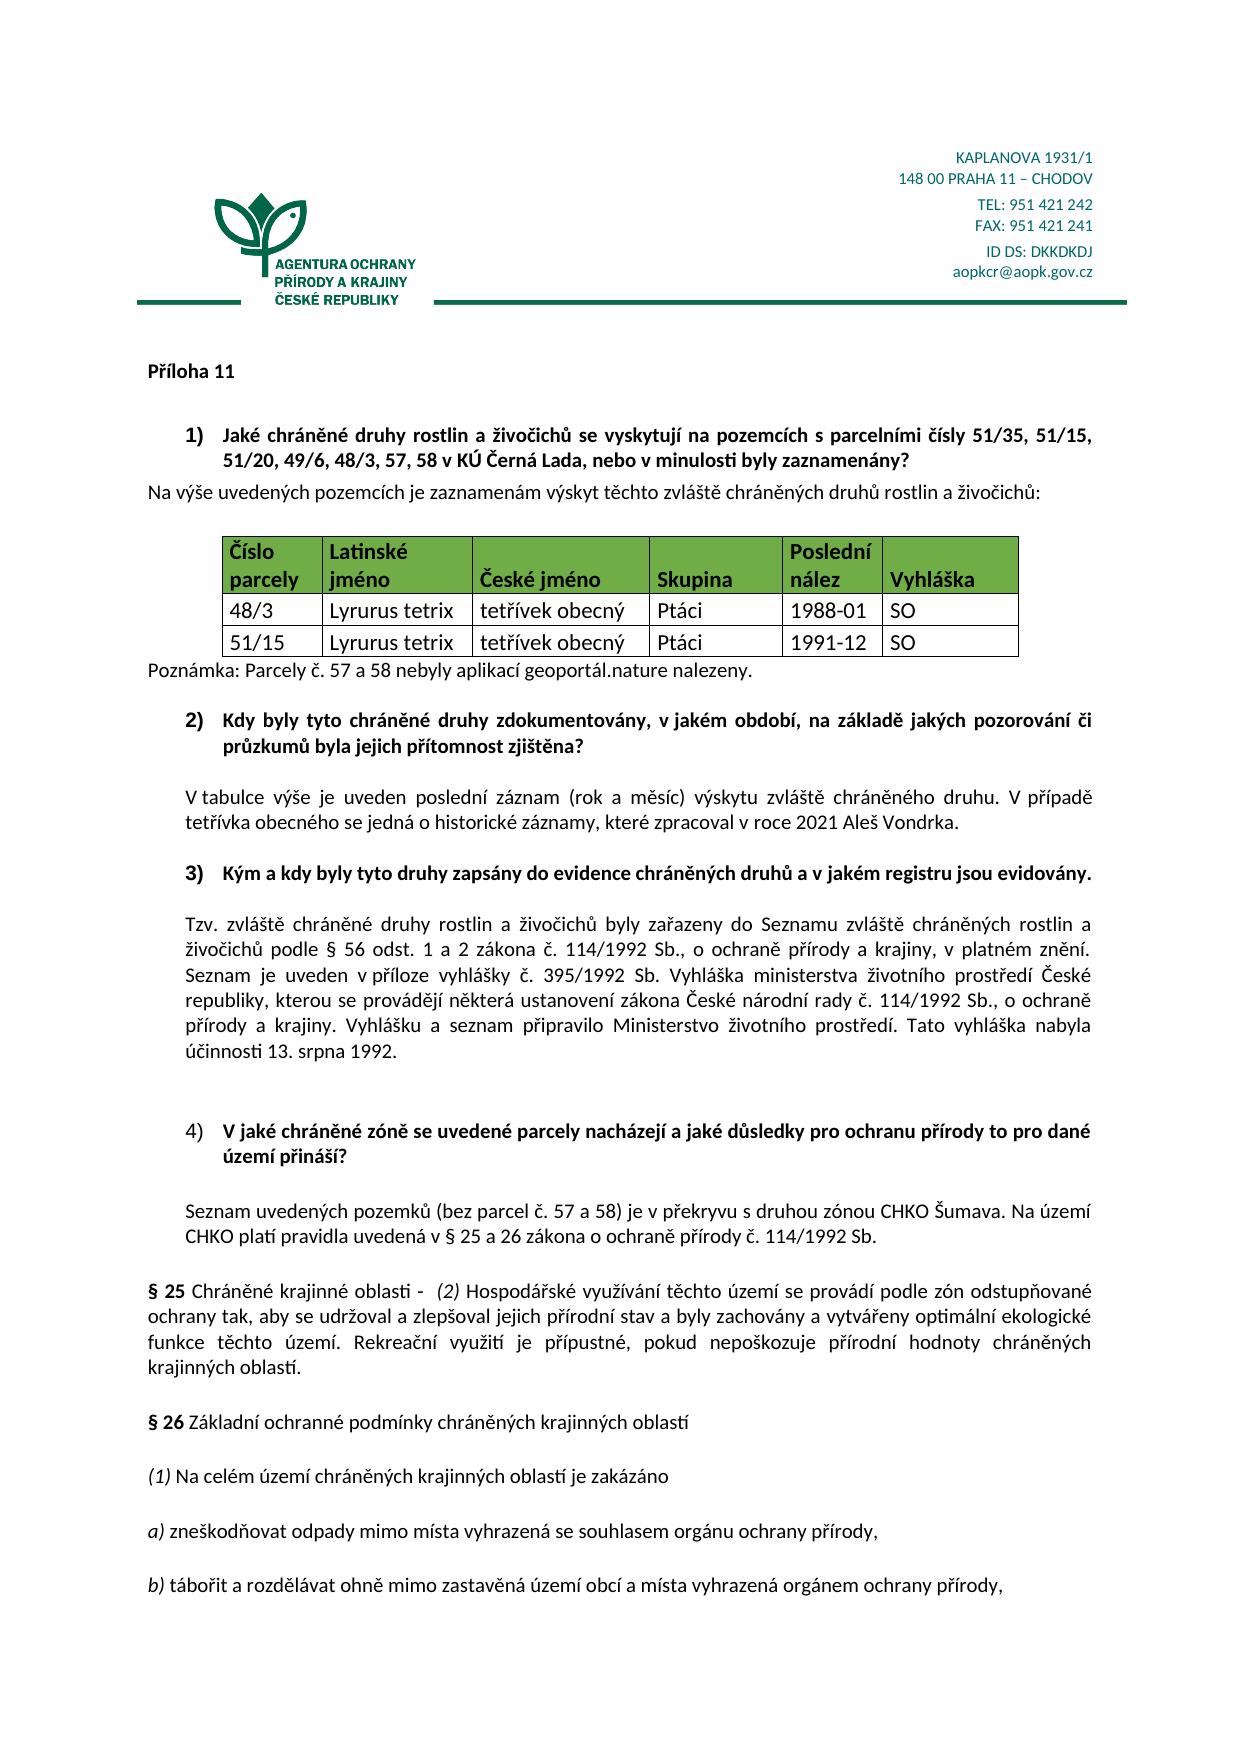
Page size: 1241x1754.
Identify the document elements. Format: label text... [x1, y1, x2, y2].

text Poznámka: Parcely č. 57 a 58 nebyly aplikací geoportál.nature nalezeny. [148, 657, 1093, 682]
table_cell Lyrurus tetrix [323, 626, 472, 656]
picture [137, 140, 1127, 305]
table_header České jméno [473, 537, 649, 593]
table_header Vyhláška [883, 537, 1018, 593]
text Na výše uvedených pozemcích je zaznamenám výskyt těchto zvláště chráněných druhů rostlin a živočichů: [148, 479, 1093, 504]
list Kým a kdy byly tyto druhy zapsány do evidence chráněných druhů a v jakém registru jsou evidovány. [185, 860, 1093, 886]
table_cell 1991-12 [783, 626, 882, 656]
table_cell 1988-01 [783, 594, 882, 624]
table_cell tetřívek obecný [473, 594, 649, 624]
table_header Poslední nález [783, 537, 882, 593]
table_header Číslo parcely [223, 537, 322, 593]
table_cell 48/3 [223, 594, 322, 624]
list Jaké chráněné druhy rostlin a živočichů se vyskytují na pozemcích s parcelními čísly 51/35, 51/15, 51/20, 49/6, 48/3, 57, 58 v KÚ Černá Lada, nebo v minulosti byly zaznamenány? [185, 422, 1093, 473]
text § 25 Chráněné krajinné oblasti - (2) Hospodářské využívání těchto území se provádí podle zón odstupňované ochrany tak, aby se udržoval a zlepšoval jejich přírodní stav a byly zachovány a vytvářeny optimální ekologické funkce těchto území. Rekreační využití je přípustné, pokud nepoškozuje přírodní hodnoty chráněných krajinných oblastí. [148, 1278, 1093, 1380]
table_cell SO [883, 594, 1018, 624]
text Seznam uvedených pozemků (bez parcel č. 57 a 58) je v překryvu s druhou zónou CHKO Šumava. Na území CHKO platí pravidla uvedená v § 25 a 26 zákona o ochraně přírody č. 114/1992 Sb. [185, 1198, 1093, 1249]
table_cell Lyrurus tetrix [323, 594, 472, 624]
text Tzv. zvláště chráněné druhy rostlin a živočichů byly zařazeny do Seznamu zvláště chráněných rostlin a živočichů podle § 56 odst. 1 a 2 zákona č. 114/1992 Sb., o ochraně přírody a krajiny, v platném znění. Seznam je uveden v příloze vyhlášky č. 395/1992 Sb. Vyhláška ministerstva životního prostředí České republiky, kterou se provádějí některá ustanovení zákona České národní rady č. 114/1992 Sb., o ochraně přírody a krajiny. Vyhlášku a seznam připravilo Ministerstvo životního prostředí. Tato vyhláška nabyla účinnosti 13. srpna 1992. [185, 911, 1093, 1063]
table_cell 51/15 [223, 626, 322, 656]
text a) zneškodňovat odpady mimo místa vyhrazená se souhlasem orgánu ochrany přírody, [148, 1518, 1093, 1543]
table_header Latinské jméno [323, 537, 472, 593]
text (1) Na celém území chráněných krajinných oblastí je zakázáno [148, 1463, 1093, 1489]
table_cell tetřívek obecný [473, 626, 649, 656]
table_cell Ptáci [650, 626, 782, 656]
table_header Skupina [650, 537, 782, 593]
table_cell Ptáci [650, 594, 782, 624]
text V tabulce výše je uveden poslední záznam (rok a měsíc) výskytu zvláště chráněného druhu. V případě tetřívka obecného se jedná o historické záznamy, které zpracoval v roce 2021 Aleš Vondrka. [185, 784, 1093, 835]
text Příloha 11 [148, 359, 1093, 384]
table_cell SO [883, 626, 1018, 656]
list Kdy byly tyto chráněné druhy zdokumentovány, v jakém období, na základě jakých pozorování či průzkumů byla jejich přítomnost zjištěna? [185, 708, 1093, 758]
text b) tábořit a rozdělávat ohně mimo zastavěná území obcí a místa vyhrazená orgánem ochrany přírody, [148, 1573, 1093, 1598]
list V jaké chráněné zóně se uvedené parcely nacházejí a jaké důsledky pro ochranu přírody to pro dané území přináší? [185, 1118, 1093, 1169]
text § 26 Základní ochranné podmínky chráněných krajinných oblastí [148, 1409, 1093, 1434]
